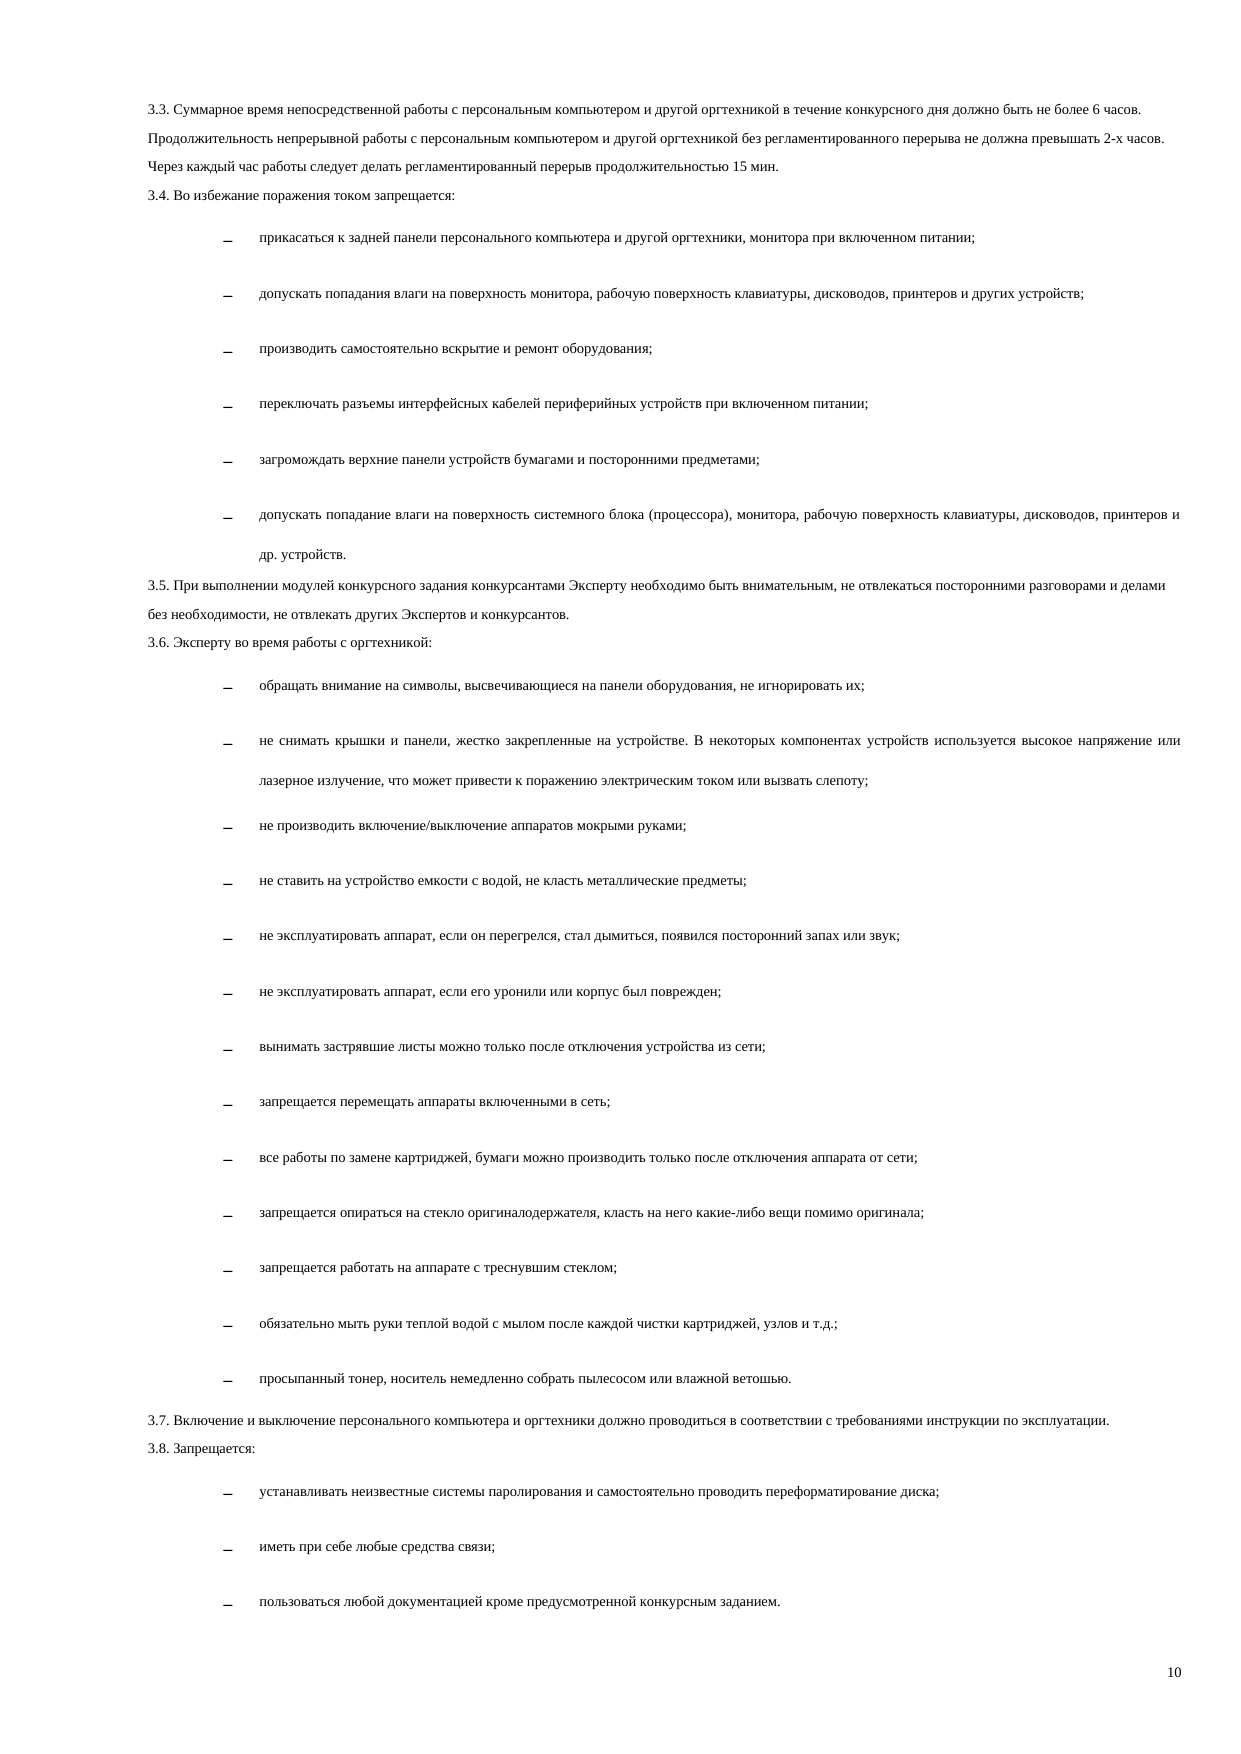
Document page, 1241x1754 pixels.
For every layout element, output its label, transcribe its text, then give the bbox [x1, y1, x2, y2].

list прикасаться к задней панели персонального компьютера и другой оргтехники, монитора при включенном питании; [222, 204, 1181, 255]
text 3.4. Во избежание поражения током запрещается: [148, 175, 1181, 204]
text 3.8. Запрещается: [148, 1428, 1181, 1457]
text 3.6. Эксперту во время работы с оргтехникой: [148, 622, 1181, 651]
list иметь при себе любые средства связи; [222, 1512, 1181, 1563]
list вынимать застрявшие листы можно только после отключения устройства из сети; [222, 1012, 1181, 1063]
list запрещается опираться на стекло оригиналодержателя, класть на него какие-либо вещи помимо оригинала; [222, 1178, 1181, 1229]
text 3.7. Включение и выключение персонального компьютера и оргтехники должно проводиться в соответствии с требованиями инструкции по эксплуатации. [148, 1399, 1181, 1428]
list запрещается перемещать аппараты включенными в сеть; [222, 1067, 1181, 1119]
list переключать разъемы интерфейсных кабелей периферийных устройств при включенном питании; [222, 369, 1181, 421]
text Продолжительность непрерывной работы с персональным компьютером и другой оргтехникой без регламентированного перерыва не должна превышать 2-х часов. Через каждый час работы следует делать регламентированный перерыв продолжительностью 15 мин. [148, 117, 1181, 175]
list не эксплуатировать аппарат, если он перегрелся, стал дымиться, появился посторонний запах или звук; [222, 902, 1181, 953]
list производить самостоятельно вскрытие и ремонт оборудования; [222, 314, 1181, 366]
list не эксплуатировать аппарат, если его уронили или корпус был поврежден; [222, 957, 1181, 1008]
text 3.3. Суммарное время непосредственной работы с персональным компьютером и другой оргтехникой в течение конкурсного дня должно быть не более 6 часов. [148, 89, 1181, 117]
list запрещается работать на аппарате с треснувшим стеклом; [222, 1233, 1181, 1285]
list устанавливать неизвестные системы паролирования и самостоятельно проводить переформатирование диска; [222, 1457, 1181, 1508]
list допускать попадание влаги на поверхность системного блока (процессора), монитора, рабочую поверхность клавиатуры, дисководов, принтеров и др. устройств. [222, 480, 1181, 562]
list не ставить на устройство емкости с водой, не класть металлические предметы; [222, 846, 1181, 897]
text 3.5. При выполнении модулей конкурсного задания конкурсантами Эксперту необходимо быть внимательным, не отвлекаться посторонними разговорами и делами без необходимости, не отвлекать других Экспертов и конкурсантов. [148, 565, 1181, 622]
list все работы по замене картриджей, бумаги можно производить только после отключения аппарата от сети; [222, 1123, 1181, 1174]
list загромождать верхние панели устройств бумагами и посторонними предметами; [222, 425, 1181, 476]
list не снимать крышки и панели, жестко закрепленные на устройстве. В некоторых компонентах устройств используется высокое напряжение или лазерное излучение, что может привести к поражению электрическим током или вызвать слепоту; [222, 706, 1181, 789]
list просыпанный тонер, носитель немедленно собрать пылесосом или влажной ветошью. [222, 1344, 1181, 1395]
list обязательно мыть руки теплой водой с мылом после каждой чистки картриджей, узлов и т.д.; [222, 1289, 1181, 1340]
list обращать внимание на символы, высвечивающиеся на панели оборудования, не игнорировать их; [222, 651, 1181, 702]
list пользоваться любой документацией кроме предусмотренной конкурсным заданием. [222, 1567, 1181, 1619]
list допускать попадания влаги на поверхность монитора, рабочую поверхность клавиатуры, дисководов, принтеров и других устройств; [222, 259, 1181, 310]
list не производить включение/выключение аппаратов мокрыми руками; [222, 791, 1181, 842]
